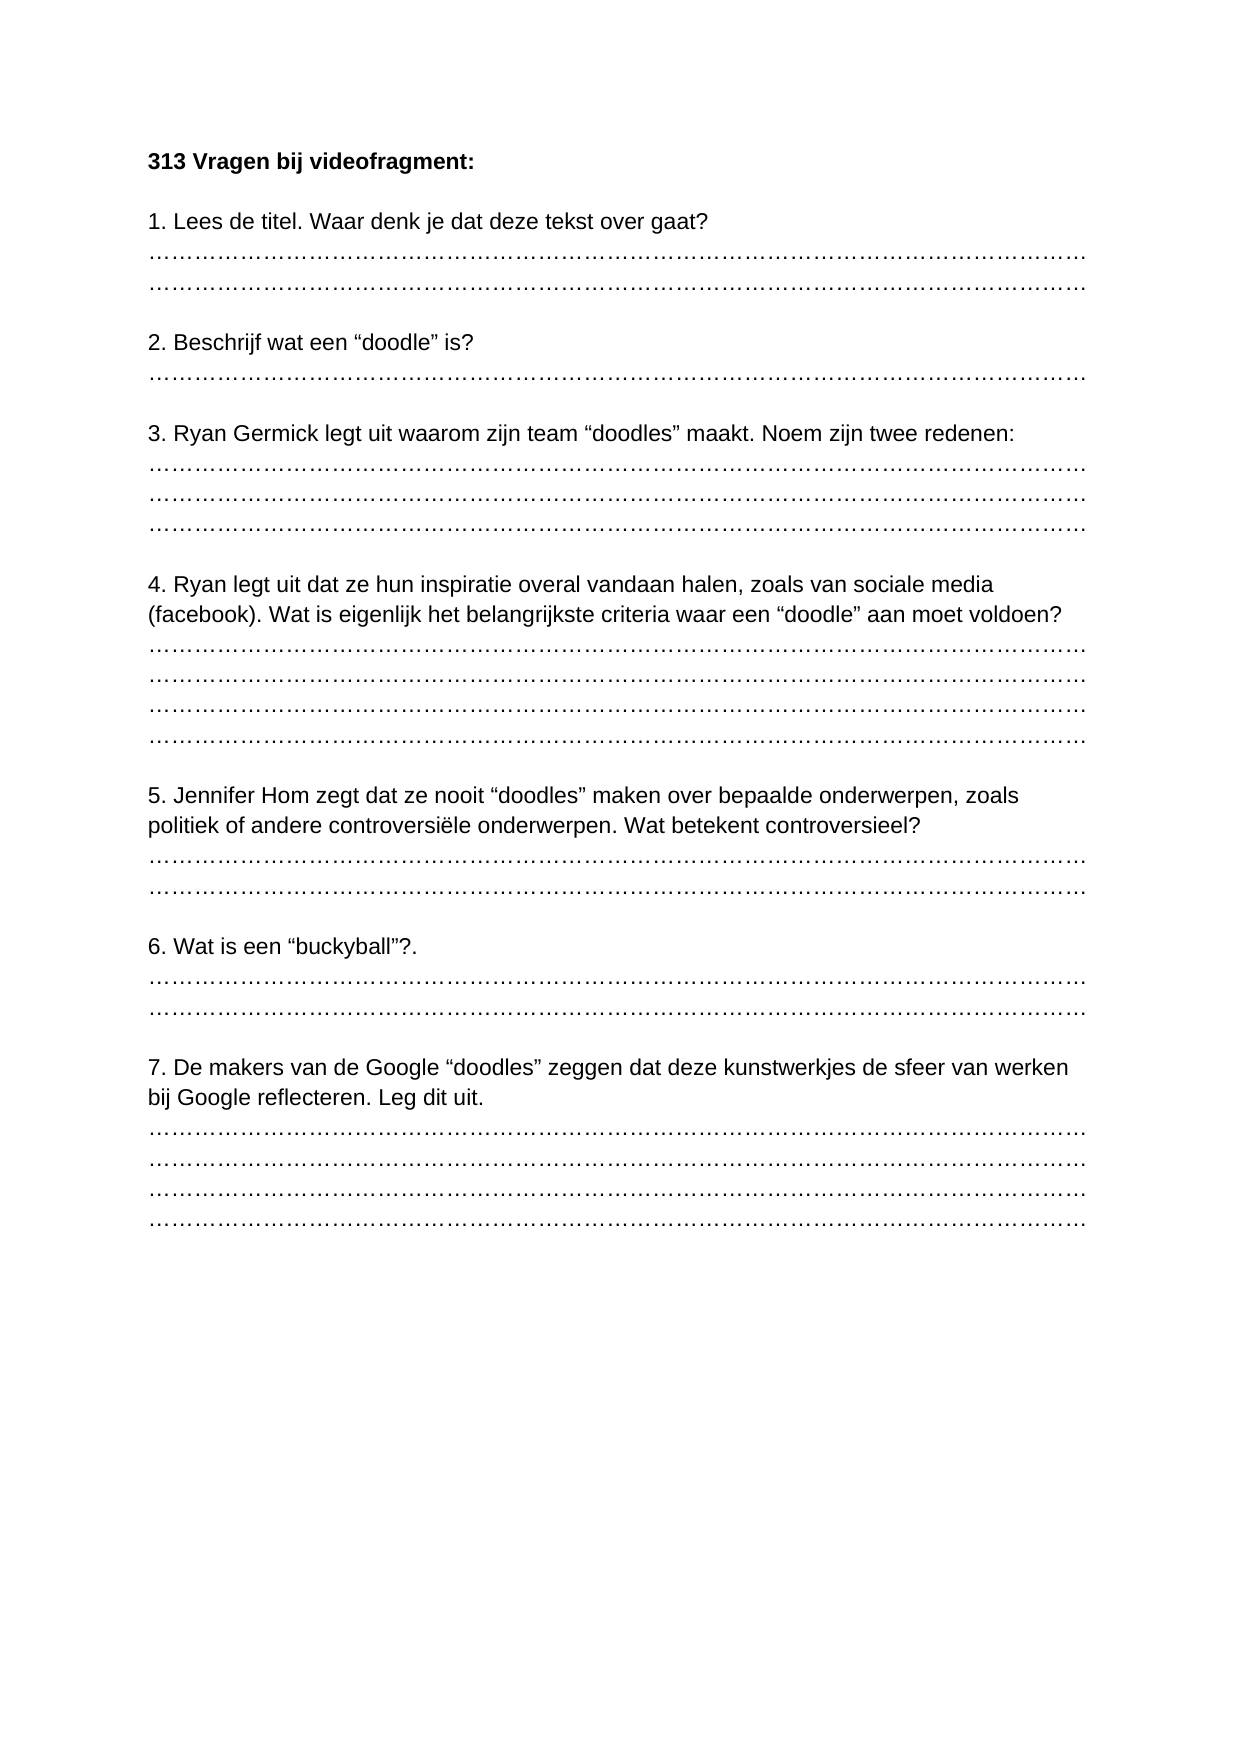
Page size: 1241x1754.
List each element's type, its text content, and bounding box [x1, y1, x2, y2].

text 313 Vragen bij videofragment: 1. Lees de titel. Waar denk je dat deze tekst over gaat? ………………………………………………………………………………………………………………………………………………………………………………………………………………………… 2. Beschrijf wat een “doodle” is? …………………………………………………………………………………………………………… 3. Ryan Germick legt uit waarom zijn team “doodles” maakt. Noem zijn twee redenen: ………………………………………………………………………………………………………………………………………………………………………………………………………………………… …………………………………………………………………………………………………………… 4. Ryan legt uit dat ze hun inspiratie overal vandaan halen, zoals van sociale media (facebook). Wat is eigenlijk het belangrijkste criteria waar een “doodle” aan moet voldoen? ………………………………………………………………………………………………………………………………………………………………………………………………………………………… …………………………………………………………………………………………………………… …………………………………………………………………………………………………………… 5. Jennifer Hom zegt dat ze nooit “doodles” maken over bepaalde onderwerpen, zoals politiek of andere controversiële onderwerpen. Wat betekent controversieel? …………………………………………………………………………………………………………… …………………………………………………………………………………………………………… 6. Wat is een “buckyball”?. …………………………………………………………………………………………………………… …………………………………………………………………………………………………………… 7. De makers van de Google “doodles” zeggen dat deze kunstwerkjes de sfeer van werken bij Google reflecteren. Leg dit uit. …………………………………………………………………………………………………………… ……………………………………………………………………………………………………………………………………………………………………………………………………………………………………………………………………………………………………………………………………… [148, 148, 1093, 1350]
